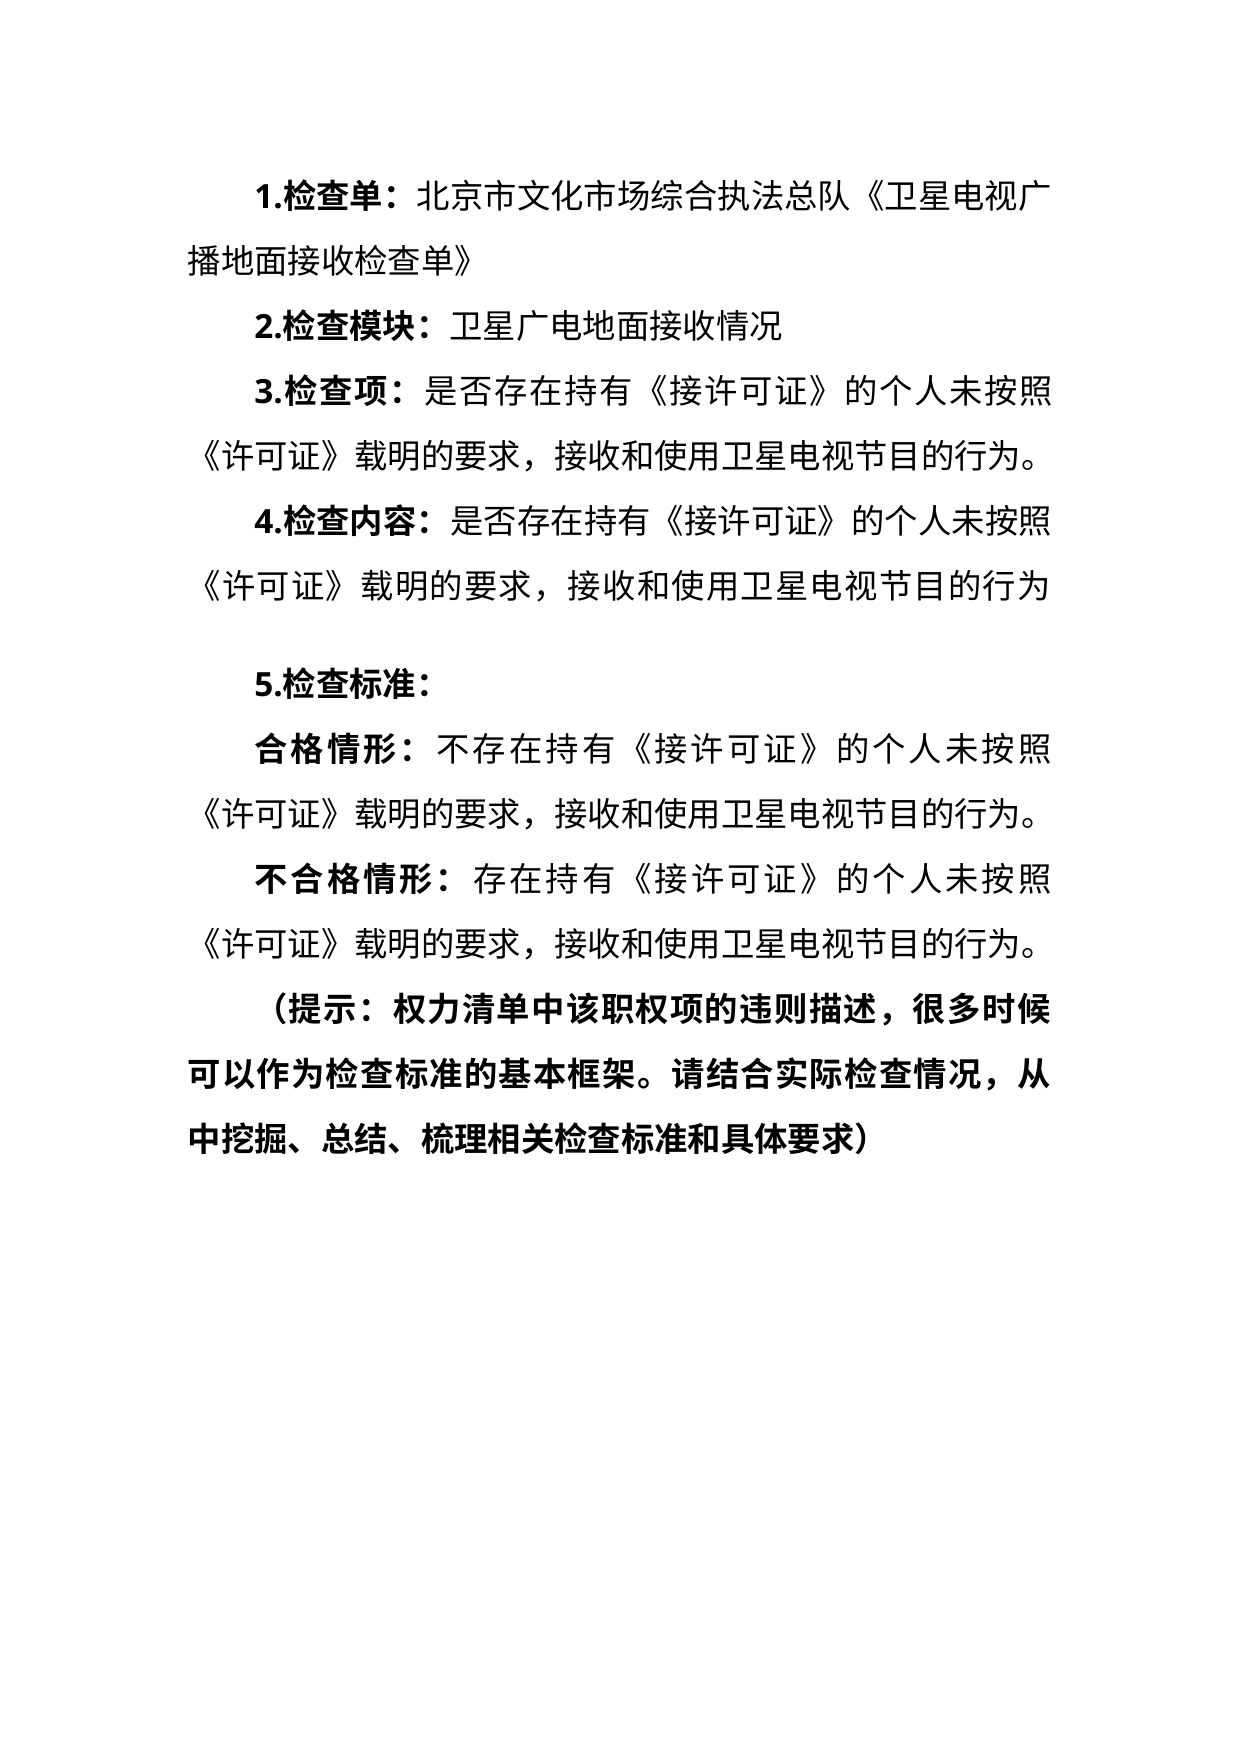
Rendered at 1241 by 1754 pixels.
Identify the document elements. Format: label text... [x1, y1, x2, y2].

text 不合格情形：存在持有《接许可证》的个人未按照《许可证》载明的要求，接收和使用卫星电视节目的行为。 [187, 844, 1053, 974]
text 合格情形：不存在持有《接许可证》的个人未按照《许可证》载明的要求，接收和使用卫星电视节目的行为。 [187, 714, 1053, 844]
text （提示：权力清单中该职权项的违则描述，很多时候可以作为检查标准的基本框架。请结合实际检查情况，从中挖掘、总结、梳理相关检查标准和具体要求） [187, 974, 1053, 1169]
text 2.检查模块：卫星广电地面接收情况 [187, 292, 1053, 357]
text 1.检查单：北京市文化市场综合执法总队《卫星电视广播地面接收检查单》 [187, 162, 1053, 292]
text 5.检查标准： [187, 649, 1053, 714]
text 3.检查项：是否存在持有《接许可证》的个人未按照《许可证》载明的要求，接收和使用卫星电视节目的行为。 [187, 357, 1053, 487]
text 4.检查内容：是否存在持有《接许可证》的个人未按照《许可证》载明的要求，接收和使用卫星电视节目的行为。 [187, 487, 1053, 649]
